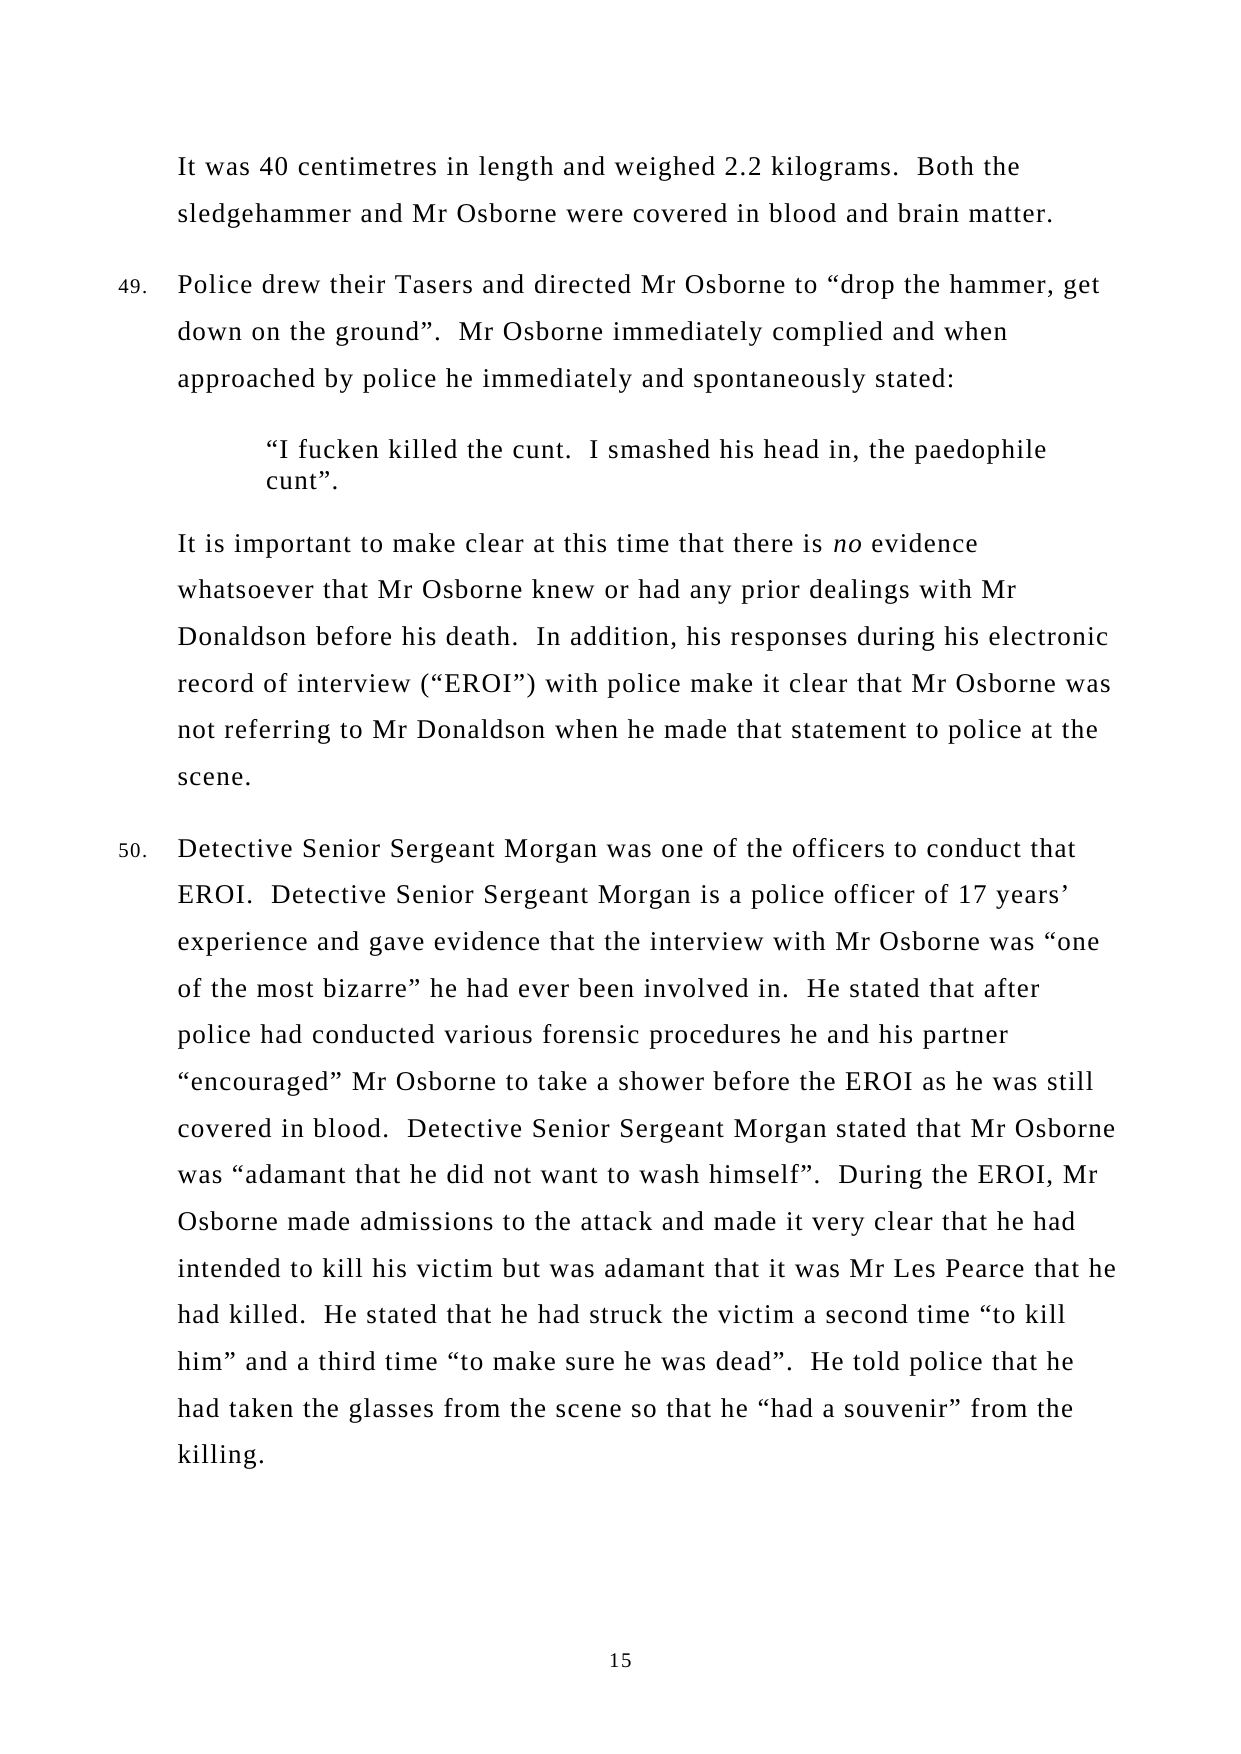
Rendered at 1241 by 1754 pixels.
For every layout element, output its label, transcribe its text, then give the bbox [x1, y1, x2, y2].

text “I fucken killed the cunt. I smashed his head in, the paedophile cunt”. [266, 433, 1122, 496]
list It is important to make clear at this time that there is no evidence whatsoever that Mr Osborne knew or had any prior dealings with Mr Donaldson before his death. In addition, his responses during his electronic record of interview (“EROI”) with police make it clear that Mr Osborne was not referring to Mr Donaldson when he made that statement to police at the scene. [177, 527, 1122, 791]
text Detective Senior Sergeant Morgan was one of the officers to conduct that EROI. Detective Senior Sergeant Morgan is a police officer of 17 years’ experience and gave evidence that the interview with Mr Osborne was “one of the most bizarre” he had ever been involved in. He stated that after police had conducted various forensic procedures he and his partner “encouraged” Mr Osborne to take a shower before the EROI as he was still covered in blood. Detective Senior Sergeant Morgan stated that Mr Osborne was “adamant that he did not want to wash himself”. During the EROI, Mr Osborne made admissions to the attack and made it very clear that he had intended to kill his victim but was adamant that it was Mr Les Pearce that he had killed. He stated that he had struck the victim a second time “to kill him” and a third time “to make sure he was dead”. He told police that he had taken the glasses from the scene so that he “had a souvenir” from the killing. [118, 832, 1122, 1470]
text Police drew their Tasers and directed Mr Osborne to “drop the hammer, get down on the ground”. Mr Osborne immediately complied and when approached by police he immediately and spontaneously stated: [118, 268, 1122, 393]
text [118, 150, 1122, 228]
